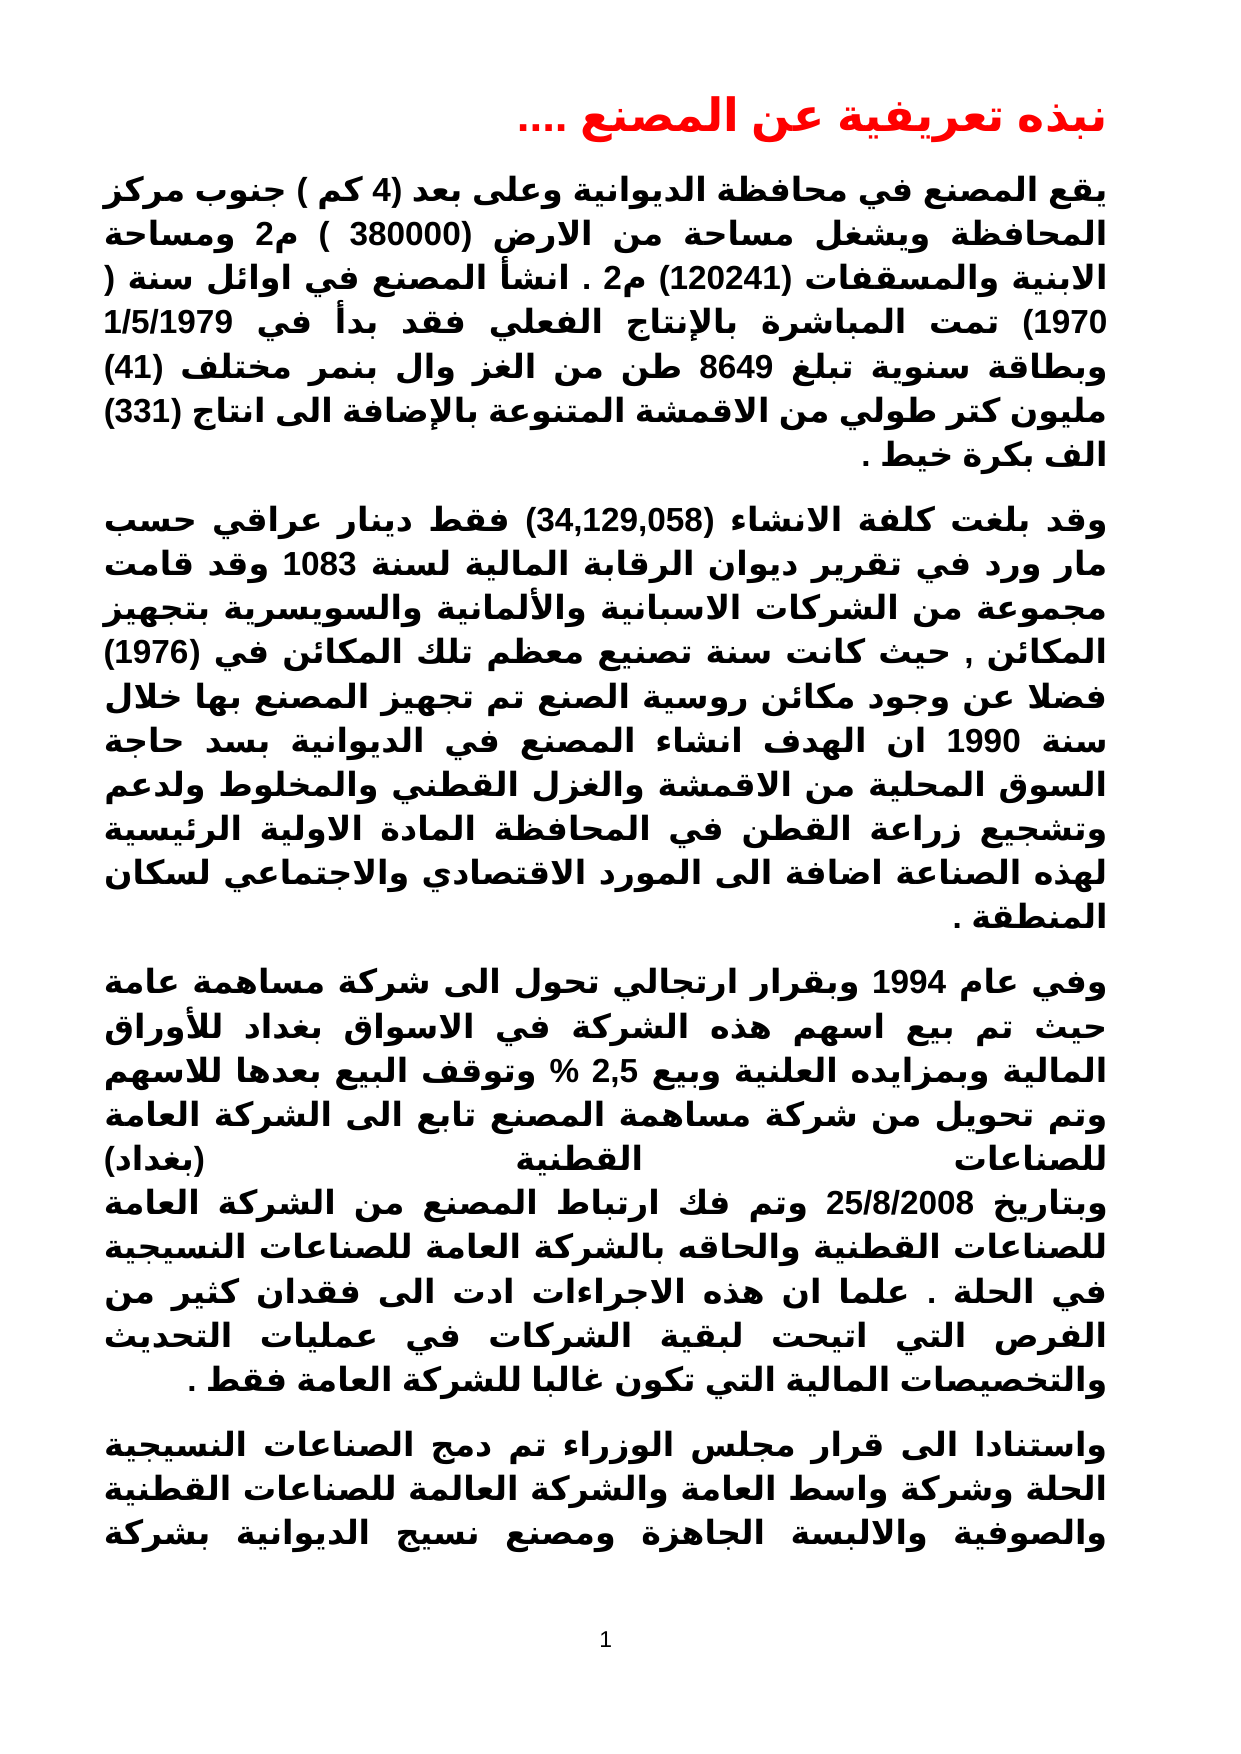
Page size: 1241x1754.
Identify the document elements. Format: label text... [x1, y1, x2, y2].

text وفي عام 1994 وبقرار ارتجالي تحول الى شركة مساهمة عامة حيث تم بيع اسهم هذه الشركة في الاسواق بغداد للأوراق المالية وبمزايده العلنية وبيع 2,5 % وتوقف البيع بعدها للاسهم وتم تحويل من شركة مساهمة المصنع تابع الى الشركة العامة للصناعات القطنية (بغداد) وبتاريخ 25/8/2008 وتم فك ارتباط المصنع من الشركة العامة للصناعات القطنية والحاقه بالشركة العامة للصناعات النسيجية في الحلة . علما ان هذه الاجراءات ادت الى فقدان كثير من الفرص التي اتيحت لبقية الشركات في عمليات التحديث والتخصيصات المالية التي تكون غالبا للشركة العامة فقط . [103, 962, 1107, 1398]
text نبذه تعريفية عن المصنع .... [103, 89, 1107, 141]
text وقد بلغت كلفة الانشاء (34,129,058) فقط دينار عراقي حسب مار ورد في تقرير ديوان الرقابة المالية لسنة 1083 وقد قامت مجموعة من الشركات الاسبانية والألمانية والسويسرية بتجهيز المكائن , حيث كانت سنة تصنيع معظم تلك المكائن في (1976) فضلا عن وجود مكائن روسية الصنع تم تجهيز المصنع بها خلال سنة 1990 ان الهدف انشاء المصنع في الديوانية بسد حاجة السوق المحلية من الاقمشة والغزل القطني والمخلوط ولدعم وتشجيع زراعة القطن في المحافظة المادة الاولية الرئيسية لهذه الصناعة اضافة الى المورد الاقتصادي والاجتماعي لسكان المنطقة . [103, 500, 1107, 936]
text يقع المصنع في محافظة الديوانية وعلى بعد (4 كم ) جنوب مركز المحافظة ويشغل مساحة من الارض (380000 ) م2 ومساحة الابنية والمسقفات (120241) م2 . انشأ المصنع في اوائل سنة (1970) تمت المباشرة بالإنتاج الفعلي فقد بدأ في 1/5/1979 وبطاقة سنوية تبلغ 8649 طن من الغز وال بنمر مختلف (41) مليون كتر طولي من الاقمشة المتنوعة بالإضافة الى انتاج (331) الف بكرة خيط . [103, 170, 1107, 473]
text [103, 1425, 1107, 1552]
